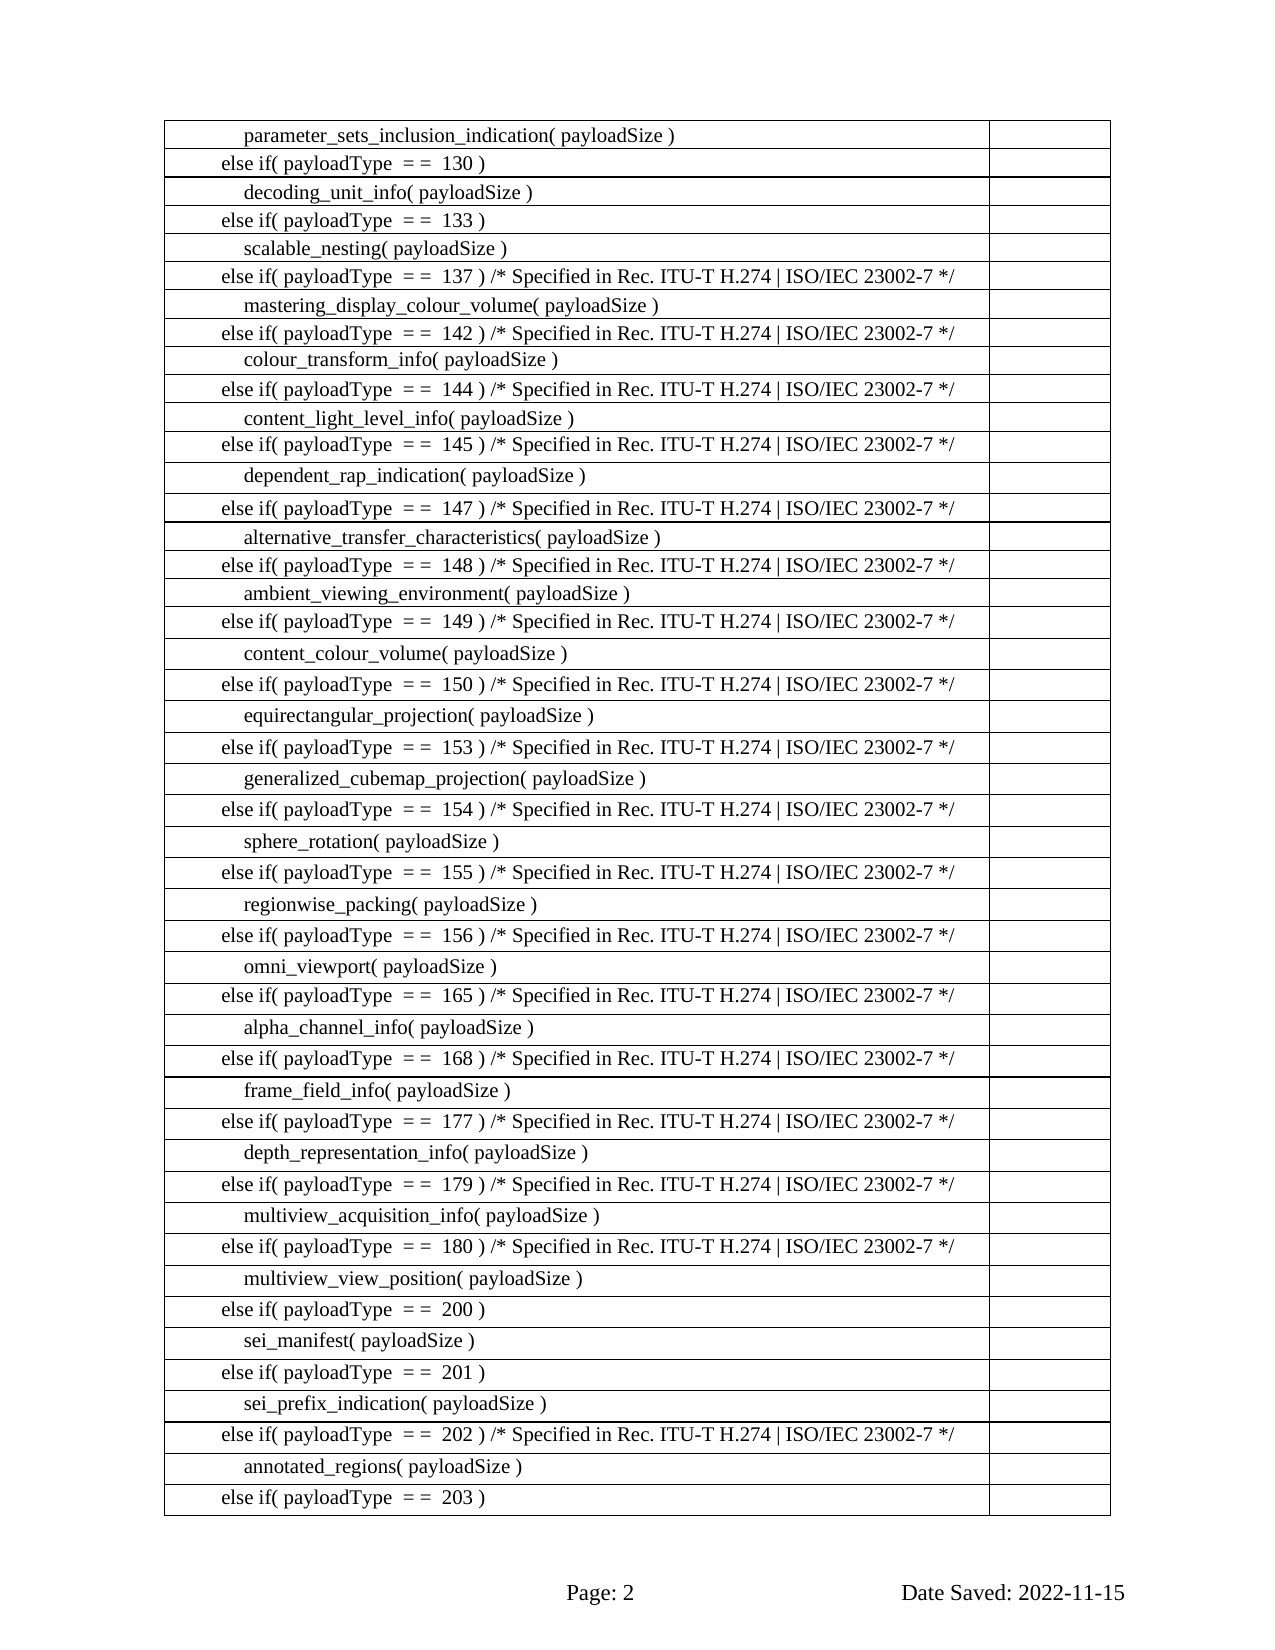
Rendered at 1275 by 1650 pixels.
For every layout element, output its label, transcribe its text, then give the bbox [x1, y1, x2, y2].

table_cell [990, 1046, 1110, 1076]
table_cell [990, 1391, 1110, 1421]
table_cell frame_field_info( payloadSize ) [165, 1078, 989, 1108]
table_cell [990, 795, 1110, 826]
table_cell [990, 121, 1110, 148]
table_cell [990, 1203, 1110, 1233]
table_cell else if( payloadType = = 200 ) [165, 1297, 989, 1327]
table_cell colour_transform_info( payloadSize ) [165, 347, 989, 374]
table_cell else if( payloadType = = 154 ) /* Specified in Rec. ITU-T H.274 | ISO/IEC 23002-7 */ [165, 795, 989, 826]
table_cell [990, 764, 1110, 794]
table_cell decoding_unit_info( payloadSize ) [165, 178, 989, 205]
table_cell else if( payloadType = = 137 ) /* Specified in Rec. ITU-T H.274 | ISO/IEC 23002-7 */ [165, 262, 989, 289]
table_cell [990, 1140, 1110, 1171]
table_cell [990, 1485, 1110, 1515]
table_cell depth_representation_info( payloadSize ) [165, 1140, 989, 1171]
table_cell sei_prefix_indication( payloadSize ) [165, 1391, 989, 1421]
table_cell [990, 149, 1110, 176]
table_cell [990, 1015, 1110, 1045]
table_cell else if( payloadType = = 130 ) [165, 149, 989, 176]
table_cell [990, 234, 1110, 261]
table_cell [990, 319, 1110, 346]
table_cell [990, 670, 1110, 700]
table_cell [990, 262, 1110, 289]
table_cell [990, 206, 1110, 233]
table_cell else if( payloadType = = 142 ) /* Specified in Rec. ITU-T H.274 | ISO/IEC 23002-7 */ [165, 319, 989, 346]
table_cell [990, 551, 1110, 578]
table_cell else if( payloadType = = 177 ) /* Specified in Rec. ITU-T H.274 | ISO/IEC 23002-7 */ [165, 1109, 989, 1139]
table_cell [990, 1234, 1110, 1264]
table_cell multiview_acquisition_info( payloadSize ) [165, 1203, 989, 1233]
table_cell mastering_display_colour_volume( payloadSize ) [165, 290, 989, 318]
table_cell [990, 290, 1110, 318]
table_cell content_light_level_info( payloadSize ) [165, 403, 989, 431]
table_cell else if( payloadType = = 165 ) /* Specified in Rec. ITU-T H.274 | ISO/IEC 23002-7 */ [165, 984, 989, 1014]
table_cell dependent_rap_indication( payloadSize ) [165, 463, 989, 493]
table_cell alternative_transfer_characteristics( payloadSize ) [165, 523, 989, 550]
table_cell [990, 952, 1110, 982]
table_cell else if( payloadType = = 147 ) /* Specified in Rec. ITU-T H.274 | ISO/IEC 23002-7 */ [165, 494, 989, 521]
table_cell omni_viewport( payloadSize ) [165, 952, 989, 982]
table_cell [990, 984, 1110, 1014]
table_cell [990, 523, 1110, 550]
table_cell [990, 1297, 1110, 1327]
table_cell else if( payloadType = = 202 ) /* Specified in Rec. ITU-T H.274 | ISO/IEC 23002-7 */ [165, 1423, 989, 1453]
table_cell [990, 1109, 1110, 1139]
table_cell else if( payloadType = = 153 ) /* Specified in Rec. ITU-T H.274 | ISO/IEC 23002-7 */ [165, 733, 989, 763]
table_cell [990, 1454, 1110, 1484]
table_cell ambient_viewing_environment( payloadSize ) [165, 579, 989, 606]
table_cell annotated_regions( payloadSize ) [165, 1454, 989, 1484]
table_cell else if( payloadType = = 155 ) /* Specified in Rec. ITU-T H.274 | ISO/IEC 23002-7 */ [165, 858, 989, 888]
table_cell else if( payloadType = = 201 ) [165, 1360, 989, 1390]
table_cell [990, 1360, 1110, 1390]
table_cell [990, 463, 1110, 493]
table_cell else if( payloadType = = 203 ) [165, 1485, 989, 1515]
table_cell [990, 1266, 1110, 1296]
table_cell else if( payloadType = = 145 ) /* Specified in Rec. ITU-T H.274 | ISO/IEC 23002-7 */ [165, 432, 989, 462]
table_cell [990, 889, 1110, 920]
table_cell [990, 639, 1110, 669]
table_cell content_colour_volume( payloadSize ) [165, 639, 989, 669]
table_cell sphere_rotation( payloadSize ) [165, 827, 989, 857]
table_cell else if( payloadType = = 180 ) /* Specified in Rec. ITU-T H.274 | ISO/IEC 23002-7 */ [165, 1234, 989, 1264]
table_cell [990, 733, 1110, 763]
table_cell scalable_nesting( payloadSize ) [165, 234, 989, 261]
table_cell else if( payloadType = = 149 ) /* Specified in Rec. ITU-T H.274 | ISO/IEC 23002-7 */ [165, 607, 989, 637]
table_cell else if( payloadType = = 168 ) /* Specified in Rec. ITU-T H.274 | ISO/IEC 23002-7 */ [165, 1046, 989, 1076]
table_cell [990, 1172, 1110, 1202]
table_cell generalized_cubemap_projection( payloadSize ) [165, 764, 989, 794]
table_cell [990, 858, 1110, 888]
table_cell alpha_channel_info( payloadSize ) [165, 1015, 989, 1045]
table_cell [990, 403, 1110, 431]
table_cell [990, 178, 1110, 205]
table_cell [990, 607, 1110, 637]
table_cell equirectangular_projection( payloadSize ) [165, 701, 989, 732]
table_cell parameter_sets_inclusion_indication( payloadSize ) [165, 121, 989, 148]
table_cell else if( payloadType = = 156 ) /* Specified in Rec. ITU-T H.274 | ISO/IEC 23002-7 */ [165, 921, 989, 951]
table_cell sei_manifest( payloadSize ) [165, 1328, 989, 1359]
table_cell else if( payloadType = = 133 ) [165, 206, 989, 233]
table_cell [990, 921, 1110, 951]
table_cell else if( payloadType = = 144 ) /* Specified in Rec. ITU-T H.274 | ISO/IEC 23002-7 */ [165, 375, 989, 402]
table_cell [990, 1078, 1110, 1108]
table_cell [990, 579, 1110, 606]
table_cell else if( payloadType = = 150 ) /* Specified in Rec. ITU-T H.274 | ISO/IEC 23002-7 */ [165, 670, 989, 700]
table_cell [990, 375, 1110, 402]
table_cell regionwise_packing( payloadSize ) [165, 889, 989, 920]
table_cell [990, 494, 1110, 521]
table_cell [990, 432, 1110, 462]
table_cell else if( payloadType = = 148 ) /* Specified in Rec. ITU-T H.274 | ISO/IEC 23002-7 */ [165, 551, 989, 578]
table_cell [990, 1423, 1110, 1453]
table_cell [990, 827, 1110, 857]
table_cell else if( payloadType = = 179 ) /* Specified in Rec. ITU-T H.274 | ISO/IEC 23002-7 */ [165, 1172, 989, 1202]
table_cell [990, 347, 1110, 374]
table_cell multiview_view_position( payloadSize ) [165, 1266, 989, 1296]
table_cell [990, 1328, 1110, 1359]
table_cell [990, 701, 1110, 732]
